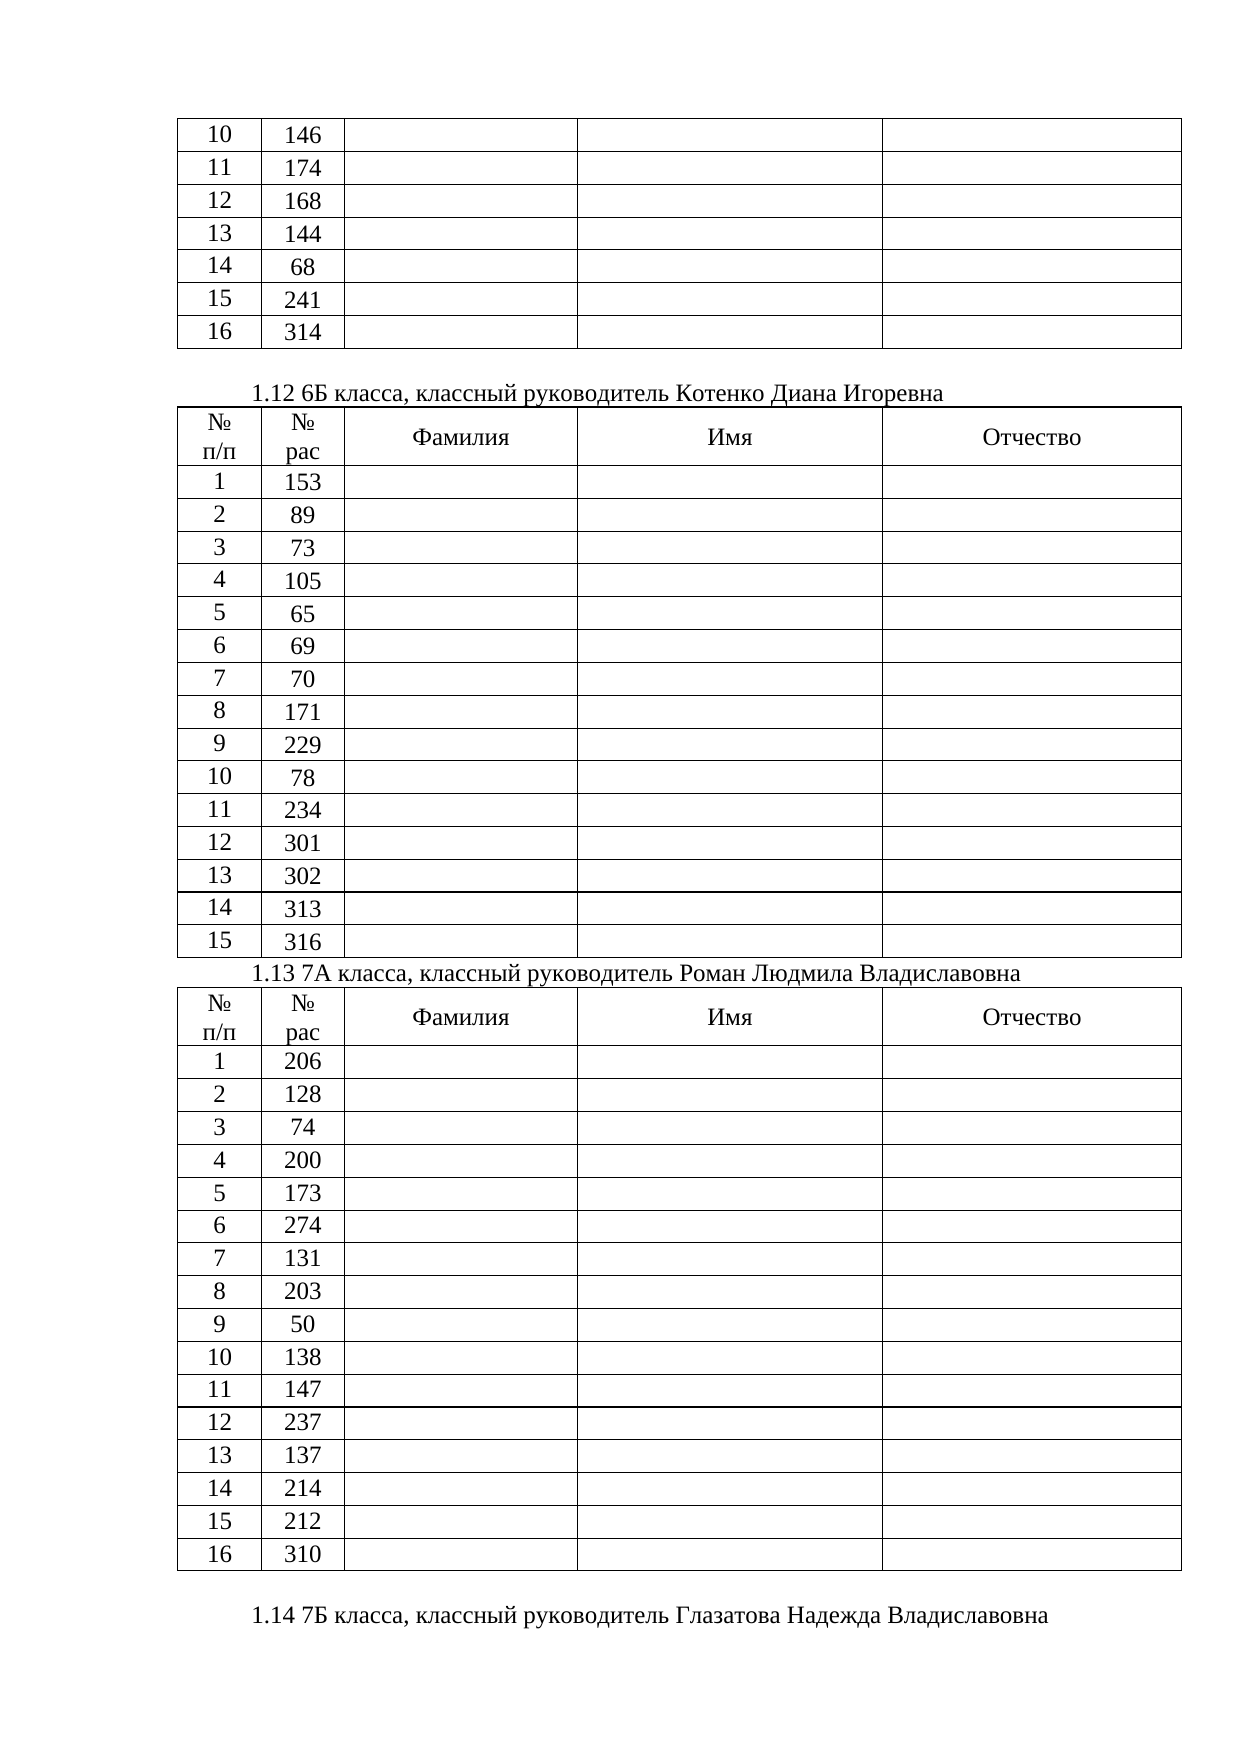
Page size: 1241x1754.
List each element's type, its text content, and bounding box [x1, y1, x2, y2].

table_cell 12 [178, 185, 261, 217]
text 1.14 7Б класса, классный руководитель Глазатова Надежда Владиславовна [177, 1600, 1181, 1629]
table_cell [578, 794, 882, 826]
table_cell 171 [262, 696, 344, 727]
table_cell 144 [262, 218, 344, 249]
table_cell 5 [178, 1178, 261, 1209]
table_cell 74 [262, 1112, 344, 1144]
table_cell [883, 794, 1181, 826]
table_cell 313 [262, 893, 344, 924]
table_cell [345, 1178, 577, 1209]
table_cell [578, 1079, 882, 1111]
table_cell [345, 1046, 577, 1078]
table_cell [578, 1539, 882, 1570]
table_cell 6 [178, 1211, 261, 1242]
table_cell [578, 119, 882, 151]
table_cell 73 [262, 532, 344, 563]
table_cell [345, 827, 577, 859]
table_cell [883, 663, 1181, 694]
table_cell [883, 597, 1181, 629]
table_cell 138 [262, 1342, 344, 1373]
table_cell [578, 1375, 882, 1406]
table_cell [578, 1506, 882, 1538]
table_cell [883, 218, 1181, 249]
table_cell 10 [178, 119, 261, 151]
table_cell [345, 1539, 577, 1570]
table_cell 214 [262, 1473, 344, 1505]
table_cell [345, 761, 577, 793]
table_cell [345, 152, 577, 184]
table_cell [578, 185, 882, 217]
table_cell [578, 532, 882, 563]
table_cell [883, 1112, 1181, 1144]
table_cell 14 [178, 250, 261, 282]
table_cell 11 [178, 1375, 261, 1406]
table_cell [883, 499, 1181, 531]
table_cell [345, 729, 577, 760]
table_cell [883, 250, 1181, 282]
table_cell [578, 316, 882, 348]
table_cell [345, 1342, 577, 1373]
table_cell 78 [262, 761, 344, 793]
table_cell [345, 1079, 577, 1111]
table_cell [883, 1473, 1181, 1505]
table_cell 200 [262, 1145, 344, 1177]
table_cell [883, 761, 1181, 793]
table_cell [345, 532, 577, 563]
table_cell [578, 696, 882, 727]
table_cell [345, 1145, 577, 1177]
table_cell [578, 499, 882, 531]
table_cell [883, 630, 1181, 662]
table_cell [883, 1309, 1181, 1341]
table_cell 6 [178, 630, 261, 662]
table_cell 147 [262, 1375, 344, 1406]
table_header № рас [262, 408, 344, 465]
table_cell 105 [262, 564, 344, 596]
table_cell 3 [178, 532, 261, 563]
table_cell [883, 827, 1181, 859]
table_cell [345, 1309, 577, 1341]
table_cell [345, 1375, 577, 1406]
table_cell [578, 761, 882, 793]
table_cell [578, 283, 882, 315]
table_cell 5 [178, 597, 261, 629]
table_cell 153 [262, 466, 344, 498]
table_cell 15 [178, 283, 261, 315]
table_cell [883, 564, 1181, 596]
table_cell 11 [178, 152, 261, 184]
table_cell [578, 250, 882, 282]
table_cell 212 [262, 1506, 344, 1538]
table_cell 70 [262, 663, 344, 694]
table_cell [578, 893, 882, 924]
table_cell 310 [262, 1539, 344, 1570]
table_cell [883, 1440, 1181, 1472]
table_cell [883, 1342, 1181, 1373]
table_cell [578, 1309, 882, 1341]
table_cell 234 [262, 794, 344, 826]
table_cell [345, 663, 577, 694]
table_cell 2 [178, 499, 261, 531]
table_cell 68 [262, 250, 344, 282]
table_cell 301 [262, 827, 344, 859]
table_cell [345, 893, 577, 924]
table_cell [883, 316, 1181, 348]
table_cell 237 [262, 1408, 344, 1439]
table_cell [883, 860, 1181, 891]
table_cell 15 [178, 925, 261, 957]
table_cell [578, 1145, 882, 1177]
table_cell [578, 1342, 882, 1373]
table_cell 173 [262, 1178, 344, 1209]
table_cell 89 [262, 499, 344, 531]
table_cell [345, 630, 577, 662]
table_cell 168 [262, 185, 344, 217]
table_cell [345, 119, 577, 151]
table_cell 314 [262, 316, 344, 348]
table_cell [883, 1375, 1181, 1406]
table_cell 14 [178, 893, 261, 924]
table_cell [578, 1178, 882, 1209]
table_cell [345, 925, 577, 957]
table_cell [578, 564, 882, 596]
table_cell [883, 283, 1181, 315]
table_cell 50 [262, 1309, 344, 1341]
table_cell 7 [178, 1243, 261, 1275]
table_cell 10 [178, 1342, 261, 1373]
table_cell [345, 499, 577, 531]
table_cell [578, 1112, 882, 1144]
table_cell 128 [262, 1079, 344, 1111]
table_cell [883, 119, 1181, 151]
table_cell 65 [262, 597, 344, 629]
table_cell [578, 1211, 882, 1242]
table_cell 13 [178, 1440, 261, 1472]
table_cell 1 [178, 1046, 261, 1078]
table_cell [345, 250, 577, 282]
table_cell [883, 1539, 1181, 1570]
table_cell 16 [178, 1539, 261, 1570]
table_cell [345, 1112, 577, 1144]
table_cell 2 [178, 1079, 261, 1111]
table_cell [345, 1440, 577, 1472]
table_cell [345, 597, 577, 629]
table_cell 15 [178, 1506, 261, 1538]
table_cell [578, 729, 882, 760]
table_cell 8 [178, 1276, 261, 1308]
table_cell [883, 1276, 1181, 1308]
table_cell 203 [262, 1276, 344, 1308]
table_cell [578, 1473, 882, 1505]
table_cell [883, 466, 1181, 498]
table_cell 4 [178, 1145, 261, 1177]
table_cell [345, 1276, 577, 1308]
table_cell 316 [262, 925, 344, 957]
table_cell [578, 860, 882, 891]
table_cell [883, 1408, 1181, 1439]
table_cell [345, 794, 577, 826]
table_cell [345, 316, 577, 348]
table_cell [578, 152, 882, 184]
table_cell 8 [178, 696, 261, 727]
table_cell [883, 1079, 1181, 1111]
table_cell 146 [262, 119, 344, 151]
table_cell [578, 1408, 882, 1439]
table_cell [578, 1046, 882, 1078]
table_header № п/п [178, 988, 261, 1045]
table_cell 13 [178, 860, 261, 891]
table_cell 9 [178, 1309, 261, 1341]
table_cell [578, 827, 882, 859]
table_cell [345, 1473, 577, 1505]
table_cell [578, 1276, 882, 1308]
table_cell [345, 1243, 577, 1275]
table_cell [345, 564, 577, 596]
table_header Фамилия [345, 408, 577, 465]
table_cell [578, 925, 882, 957]
table_cell [883, 729, 1181, 760]
table_cell [345, 1211, 577, 1242]
table_cell [345, 218, 577, 249]
table_header Имя [578, 408, 882, 465]
table_cell [578, 1440, 882, 1472]
table_cell 131 [262, 1243, 344, 1275]
table_cell [883, 152, 1181, 184]
table_cell 206 [262, 1046, 344, 1078]
text 1.13 7А класса, классный руководитель Роман Людмила Владиславовна [177, 958, 1181, 987]
table_cell [883, 925, 1181, 957]
table_cell 14 [178, 1473, 261, 1505]
table_cell [883, 185, 1181, 217]
table_cell [578, 466, 882, 498]
table_cell 69 [262, 630, 344, 662]
table_cell 229 [262, 729, 344, 760]
table_cell [578, 663, 882, 694]
table_cell [883, 1243, 1181, 1275]
table_cell [345, 185, 577, 217]
table_header № рас [262, 988, 344, 1045]
text 1.12 6Б класса, классный руководитель Котенко Диана Игоревна [177, 378, 1181, 406]
table_cell 274 [262, 1211, 344, 1242]
table_header Отчество [883, 988, 1181, 1045]
table_cell 12 [178, 1408, 261, 1439]
table_cell [883, 1506, 1181, 1538]
table_header Имя [578, 988, 882, 1045]
table_cell 13 [178, 218, 261, 249]
table_cell [578, 218, 882, 249]
table_cell 11 [178, 794, 261, 826]
table_cell [345, 466, 577, 498]
table_header № п/п [178, 408, 261, 465]
table_cell 12 [178, 827, 261, 859]
table_cell [578, 1243, 882, 1275]
table_header Фамилия [345, 988, 577, 1045]
table_cell [883, 532, 1181, 563]
table_cell [883, 1178, 1181, 1209]
table_cell 10 [178, 761, 261, 793]
table_cell [345, 696, 577, 727]
table_cell [883, 1211, 1181, 1242]
table_cell 1 [178, 466, 261, 498]
table_header Отчество [883, 408, 1181, 465]
table_cell [345, 1408, 577, 1439]
table_cell [578, 597, 882, 629]
table_cell 4 [178, 564, 261, 596]
table_cell [883, 893, 1181, 924]
table_cell 9 [178, 729, 261, 760]
table_cell 7 [178, 663, 261, 694]
table_cell [345, 860, 577, 891]
table_cell 302 [262, 860, 344, 891]
table_cell [345, 283, 577, 315]
table_cell 174 [262, 152, 344, 184]
table_cell 241 [262, 283, 344, 315]
table_cell 3 [178, 1112, 261, 1144]
table_cell [883, 1145, 1181, 1177]
table_cell [345, 1506, 577, 1538]
table_cell [883, 1046, 1181, 1078]
table_cell [883, 696, 1181, 727]
table_cell 16 [178, 316, 261, 348]
table_cell [578, 630, 882, 662]
table_cell 137 [262, 1440, 344, 1472]
